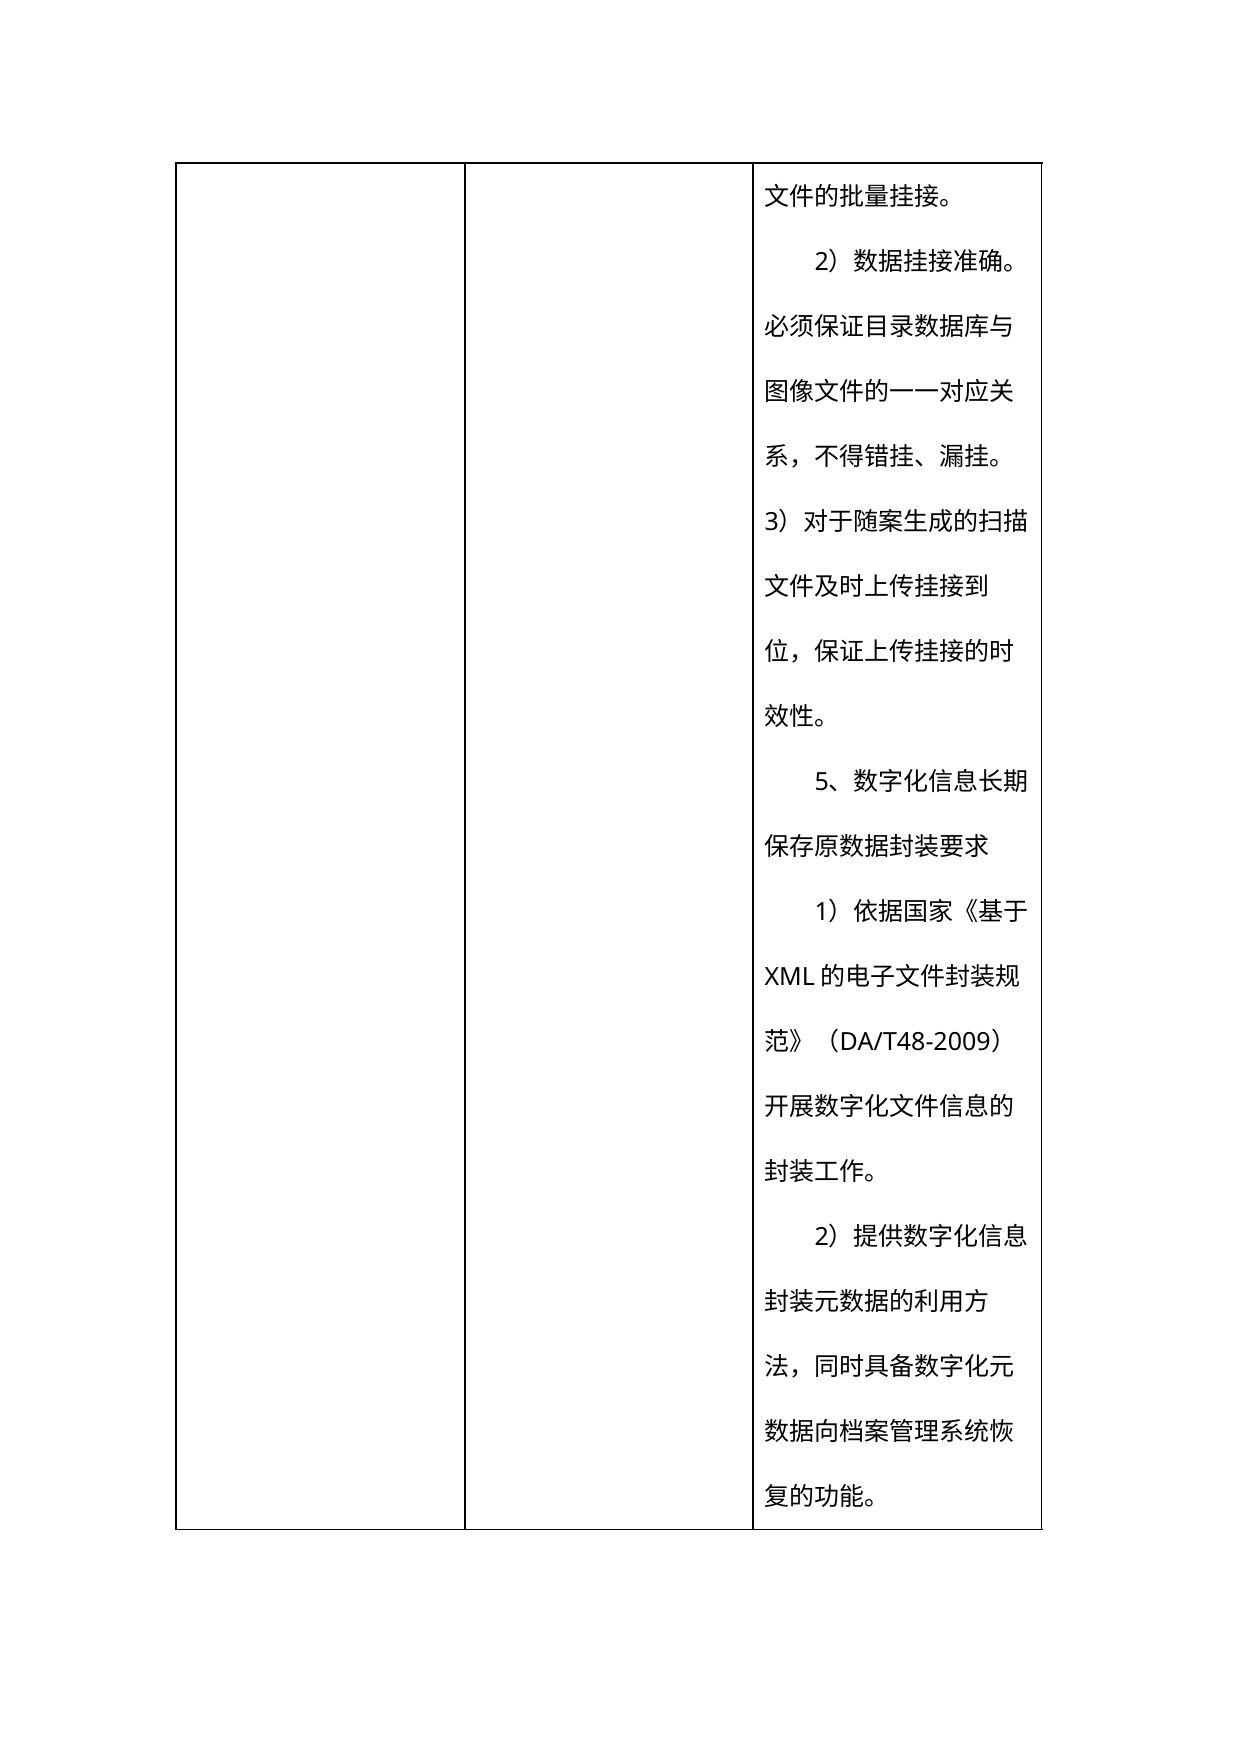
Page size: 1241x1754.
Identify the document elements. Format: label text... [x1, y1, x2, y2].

table_cell 1 [177, 164, 464, 1528]
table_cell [754, 164, 1041, 1528]
table_cell [466, 164, 752, 1528]
